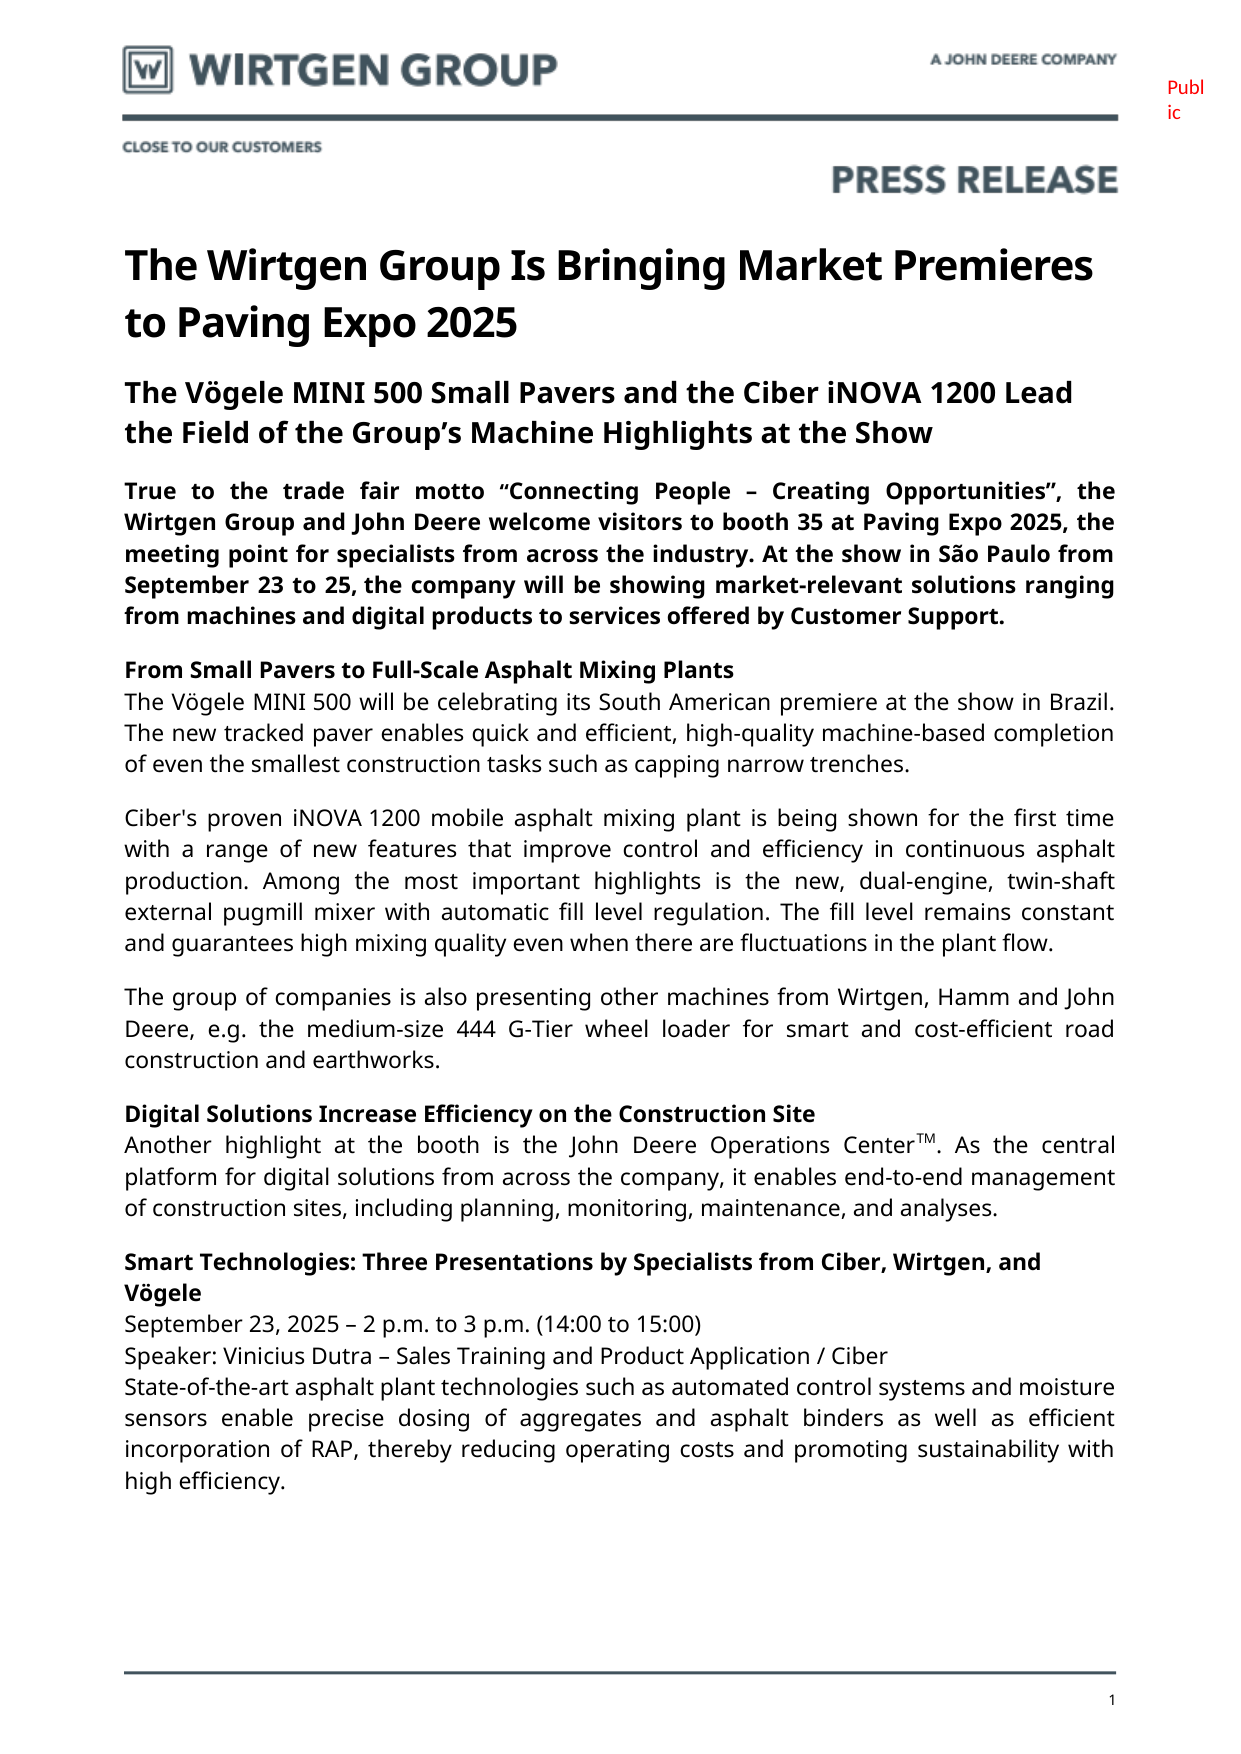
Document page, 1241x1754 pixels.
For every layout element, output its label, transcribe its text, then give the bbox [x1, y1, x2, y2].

text Smart Technologies: Three Presentations by Specialists from Ciber, Wirtgen, and Vögele [124, 1246, 1116, 1308]
text Ciber's proven iNOVA 1200 mobile asphalt mixing plant is being shown for the first time with a range of new features that improve control and efficiency in continuous asphalt production. Among the most important highlights is the new, dual-engine, twin-shaft external pugmill mixer with automatic fill level regulation. The fill level remains constant and guarantees high mixing quality even when there are fluctuations in the plant flow. [124, 802, 1116, 958]
text The group of companies is also presenting other machines from Wirtgen, Hamm and John Deere, e.g. the medium-size 444 G-Tier wheel loader for smart and cost-efficient road construction and earthworks. [124, 981, 1116, 1075]
text Speaker: Vinicius Dutra – Sales Training and Product Application / Ciber [124, 1339, 1116, 1371]
text The Vögele MINI 500 will be celebrating its South American premiere at the show in Brazil. The new tracked paver enables quick and efficient, high-quality machine-based completion of even the smallest construction tasks such as capping narrow trenches. [124, 685, 1116, 779]
text True to the trade fair motto “Connecting People – Creating Opportunities”, the Wirtgen Group and John Deere welcome visitors to booth 35 at Paving Expo 2025, the meeting point for specialists from across the industry. At the show in São Paulo from September 23 to 25, the company will be showing market-relevant solutions ranging from machines and digital products to services offered by Customer Support. [124, 475, 1116, 631]
text Another highlight at the booth is the John Deere Operations CenterTM. As the central platform for digital solutions from across the company, it enables end-to-end management of construction sites, including planning, monitoring, maintenance, and analyses. [124, 1129, 1116, 1223]
text The Wirtgen Group Is Bringing Market Premieres to Paving Expo 2025 [124, 236, 1116, 350]
text From Small Pavers to Full-Scale Asphalt Mixing Plants [124, 654, 1116, 685]
text Digital Solutions Increase Efficiency on the Construction Site [124, 1098, 1116, 1129]
text State-of-the-art asphalt plant technologies such as automated control systems and moisture sensors enable precise dosing of aggregates and asphalt binders as well as efficient incorporation of RAP, thereby reducing operating costs and promoting sustainability with high efficiency. [124, 1371, 1116, 1496]
text September 23, 2025 – 2 p.m. to 3 p.m. (14:00 to 15:00) [124, 1308, 1116, 1339]
text The Vögele MINI 500 Small Pavers and the Ciber iNOVA 1200 Lead the Field of the Group’s Machine Highlights at the Show [124, 373, 1116, 452]
